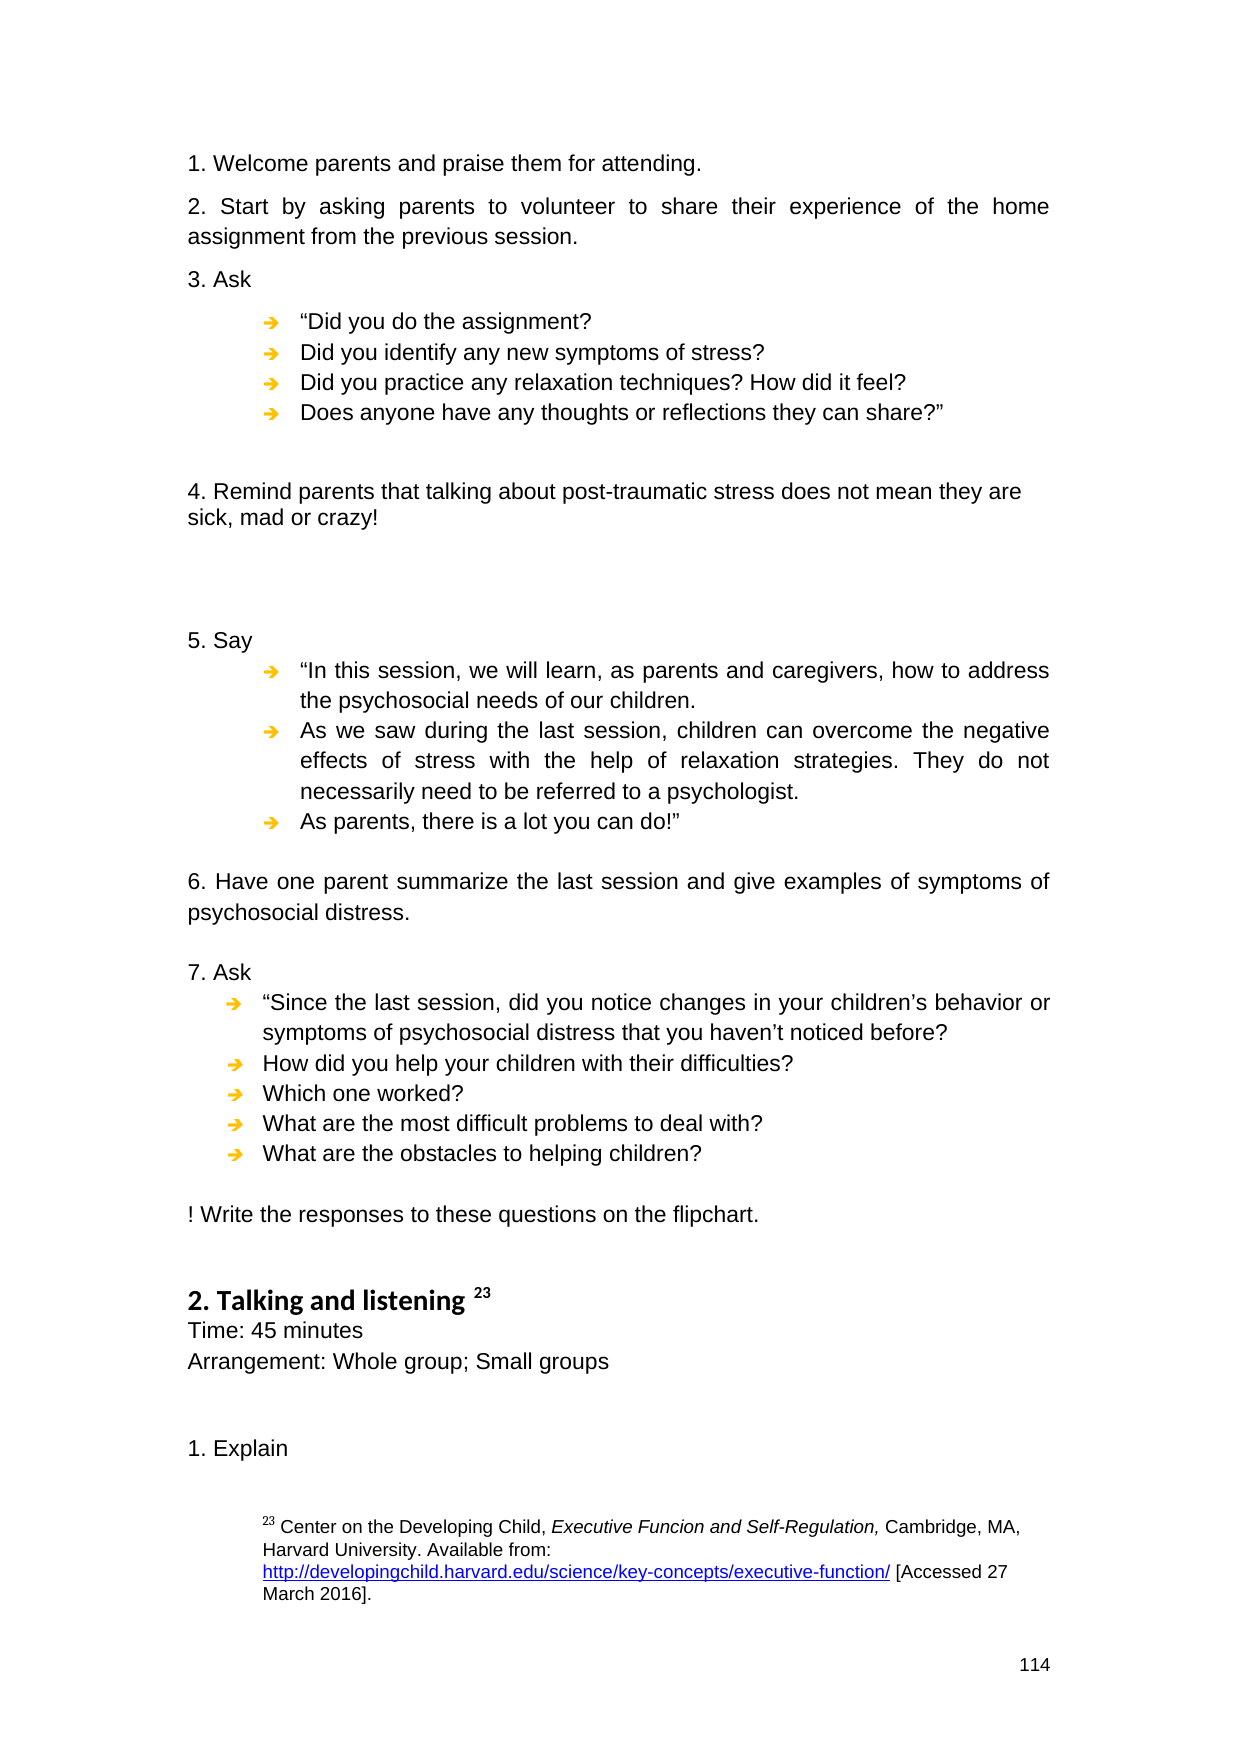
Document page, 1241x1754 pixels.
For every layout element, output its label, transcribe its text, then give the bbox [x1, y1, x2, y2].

list What are the obstacles to helping children? [225, 1140, 1051, 1167]
list Did you practice any relaxation techniques? How did it feel? [262, 369, 1051, 395]
list “Did you do the assignment? [262, 308, 1051, 335]
text 7. Ask [187, 959, 1051, 985]
text 1. Welcome parents and praise them for attending. [187, 150, 1051, 176]
list What are the most difficult problems to deal with? [225, 1110, 1051, 1136]
list Which one worked? [225, 1080, 1051, 1106]
text 2. Start by asking parents to volunteer to share their experience of the home assignment from the previous session. [187, 193, 1051, 249]
text 4. Remind parents that talking about post-traumatic stress does not mean they are sick, mad or crazy! [187, 478, 1051, 530]
text Time: 45 minutes [187, 1317, 1051, 1344]
list “In this session, we will learn, as parents and caregivers, how to address the psychosocial needs of our children. [262, 657, 1051, 713]
list Does anyone have any thoughts or reflections they can share?” [262, 399, 1051, 425]
text 5. Say [187, 627, 1051, 653]
text 3. Ask [187, 266, 1051, 292]
list “Since the last session, did you notice changes in your children’s behavior or symptoms of psychosocial distress that you haven’t noticed before? [225, 989, 1051, 1046]
list How did you help your children with their difficulties? [225, 1049, 1051, 1076]
text 6. Have one parent summarize the last session and give examples of symptoms of psychosocial distress. [187, 868, 1051, 925]
text ! Write the responses to these questions on the flipchart. [187, 1201, 1051, 1227]
list Did you identify any new symptoms of stress? [262, 338, 1051, 365]
list As parents, there is a lot you can do!” [262, 808, 1051, 834]
subtitle 2. Talking and listening [187, 1282, 1051, 1317]
text Arrangement: Whole group; Small groups [187, 1348, 1051, 1374]
text 1. Explain [187, 1434, 1051, 1461]
list As we saw during the last session, children can overcome the negative effects of stress with the help of relaxation strategies. They do not necessarily need to be referred to a psychologist. [262, 717, 1051, 804]
